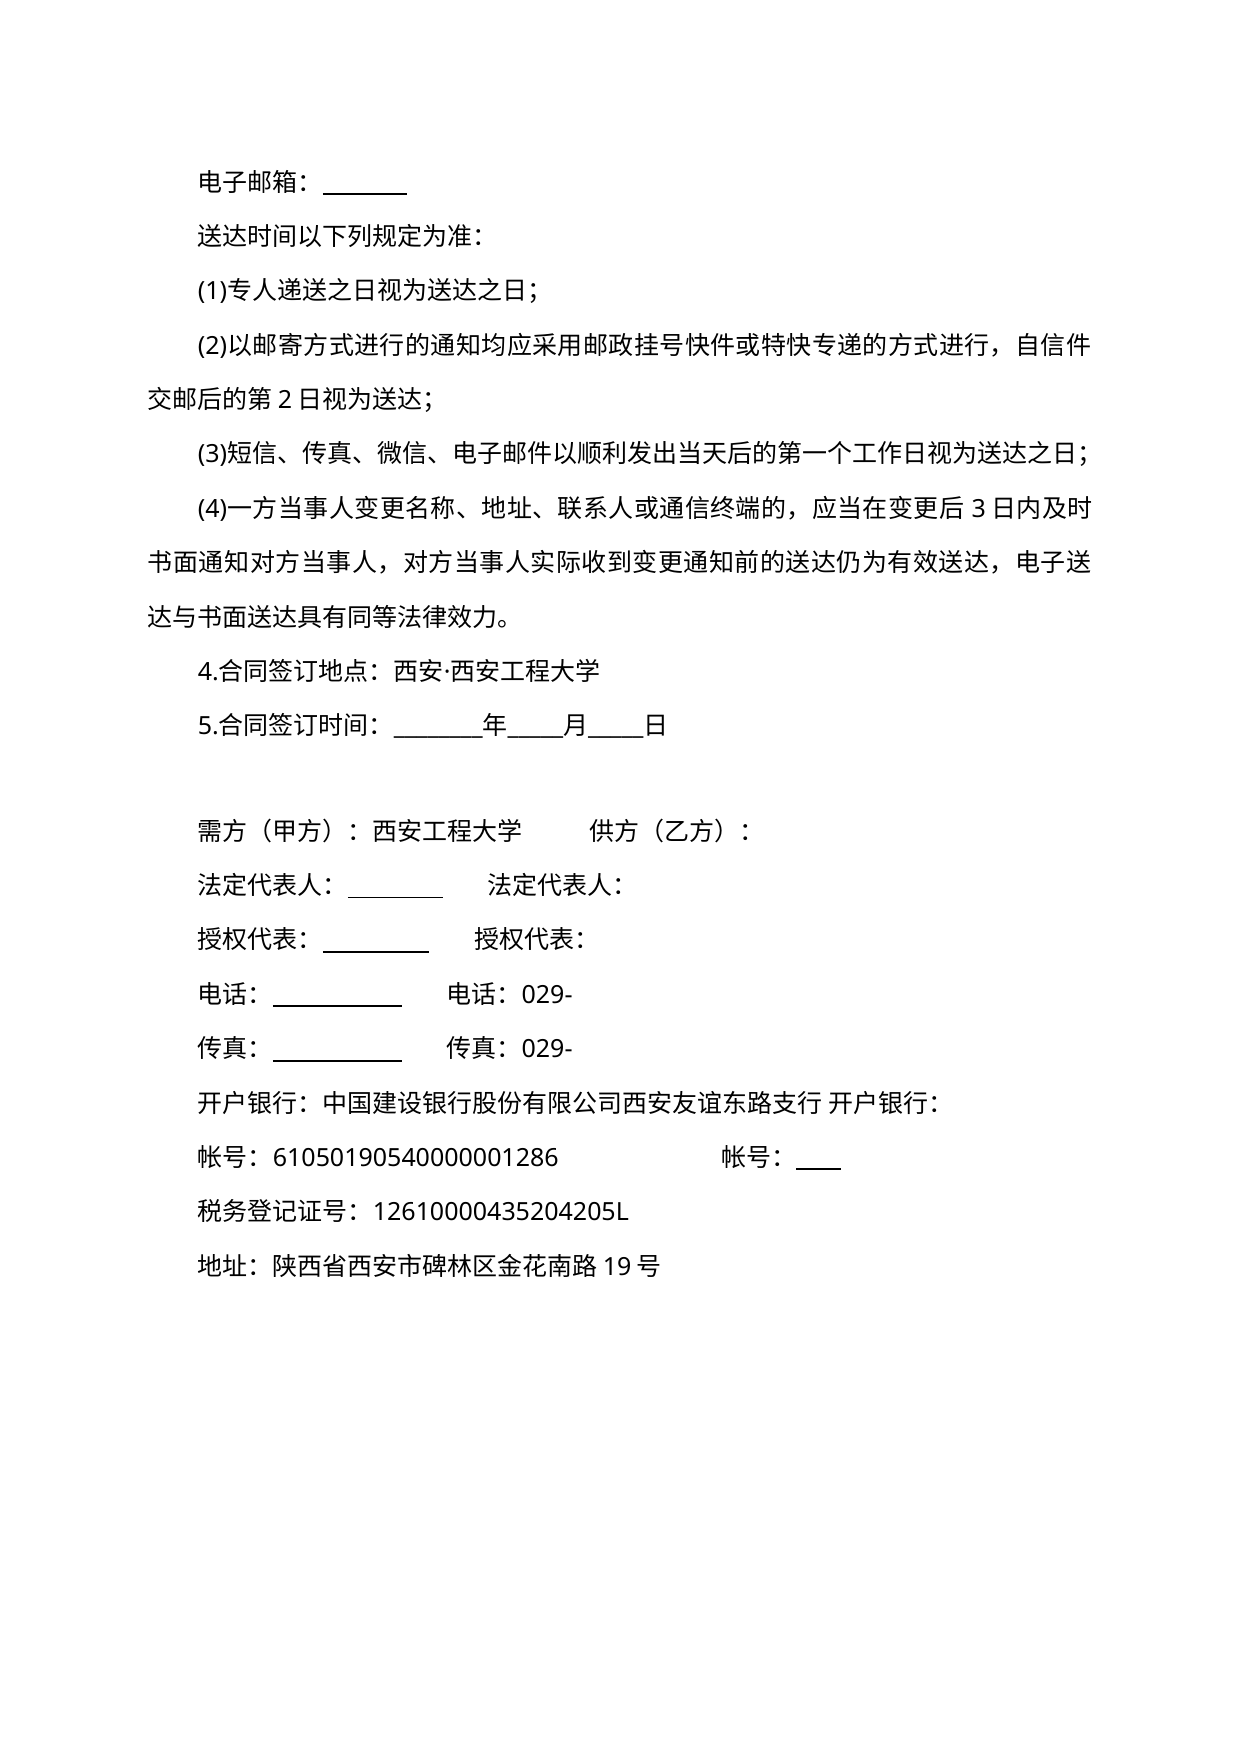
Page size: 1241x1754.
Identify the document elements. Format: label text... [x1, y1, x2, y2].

text 税务登记证号：12610000435204205L [148, 1192, 1093, 1228]
text 送达时间以下列规定为准： [148, 216, 1093, 253]
text 法定代表人： 法定代表人： [148, 866, 1093, 902]
text 传真： 传真：029- [148, 1029, 1093, 1065]
text 帐号：61050190540000001286 帐号： [148, 1137, 1093, 1174]
text 5.合同签订时间：________年_____月_____日 [148, 706, 1093, 742]
text 4.合同签订地点：西安·西安工程大学 [148, 651, 1093, 688]
text 地址：陕西省西安市碑林区金花南路19号 [148, 1246, 1093, 1282]
text 开户银行：中国建设银行股份有限公司西安友谊东路支行 开户银行： [148, 1083, 1093, 1119]
text 电子邮箱： [148, 162, 1093, 198]
text 电话： 电话：029- [148, 974, 1093, 1011]
text (1)专人递送之日视为送达之日； [148, 271, 1093, 307]
text 授权代表： 授权代表： [148, 920, 1093, 956]
text (3)短信、传真、微信、电子邮件以顺利发出当天后的第一个工作日视为送达之日； [148, 434, 1093, 470]
text (2)以邮寄方式进行的通知均应采用邮政挂号快件或特快专递的方式进行，自信件交邮后的第2日视为送达； [148, 325, 1093, 416]
text 需方（甲方）：西安工程大学 供方（乙方）： [148, 811, 1093, 847]
text (4)一方当事人变更名称、地址、联系人或通信终端的，应当在变更后3日内及时书面通知对方当事人，对方当事人实际收到变更通知前的送达仍为有效送达，电子送达与书面送达具有同等法律效力。 [148, 488, 1093, 633]
